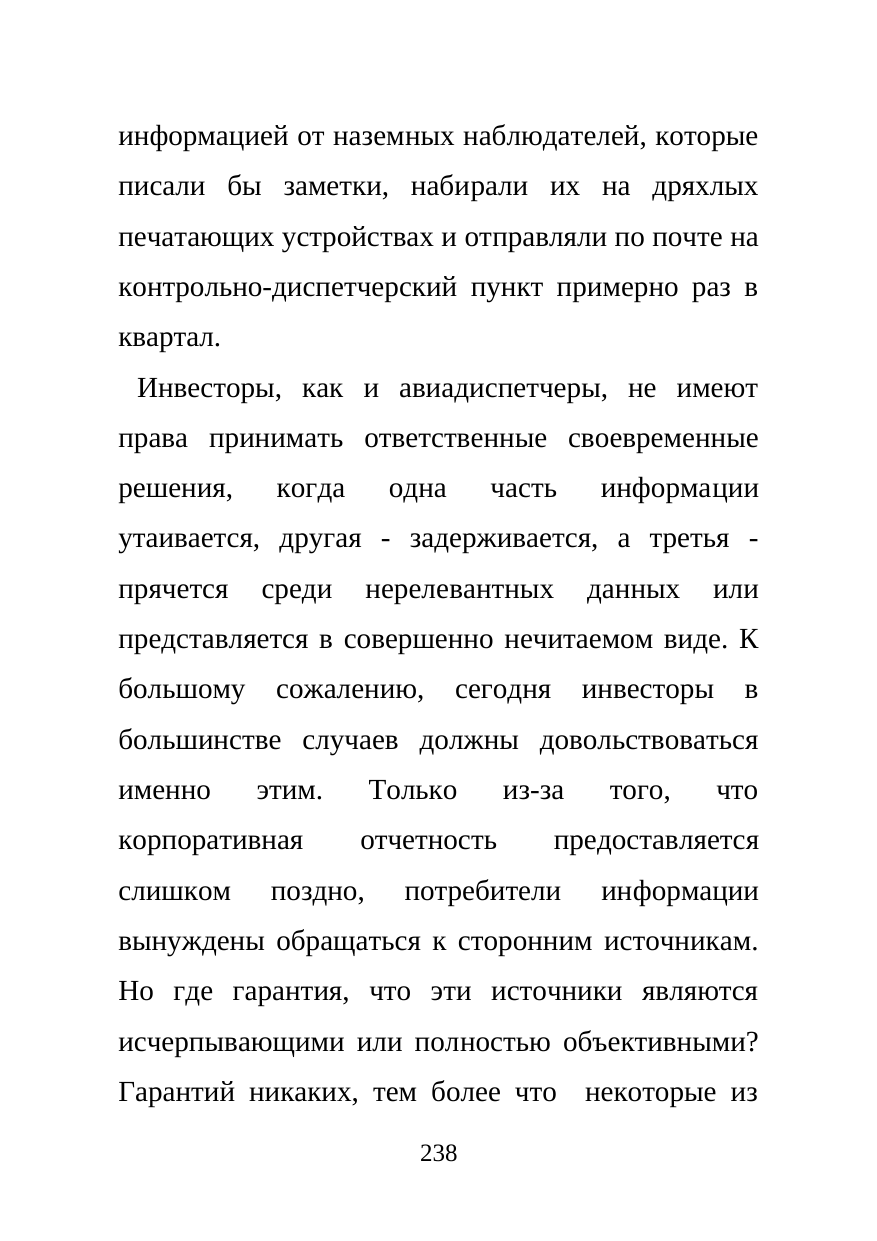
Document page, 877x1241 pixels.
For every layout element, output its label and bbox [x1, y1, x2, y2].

text [118, 370, 759, 1108]
text [118, 118, 759, 353]
